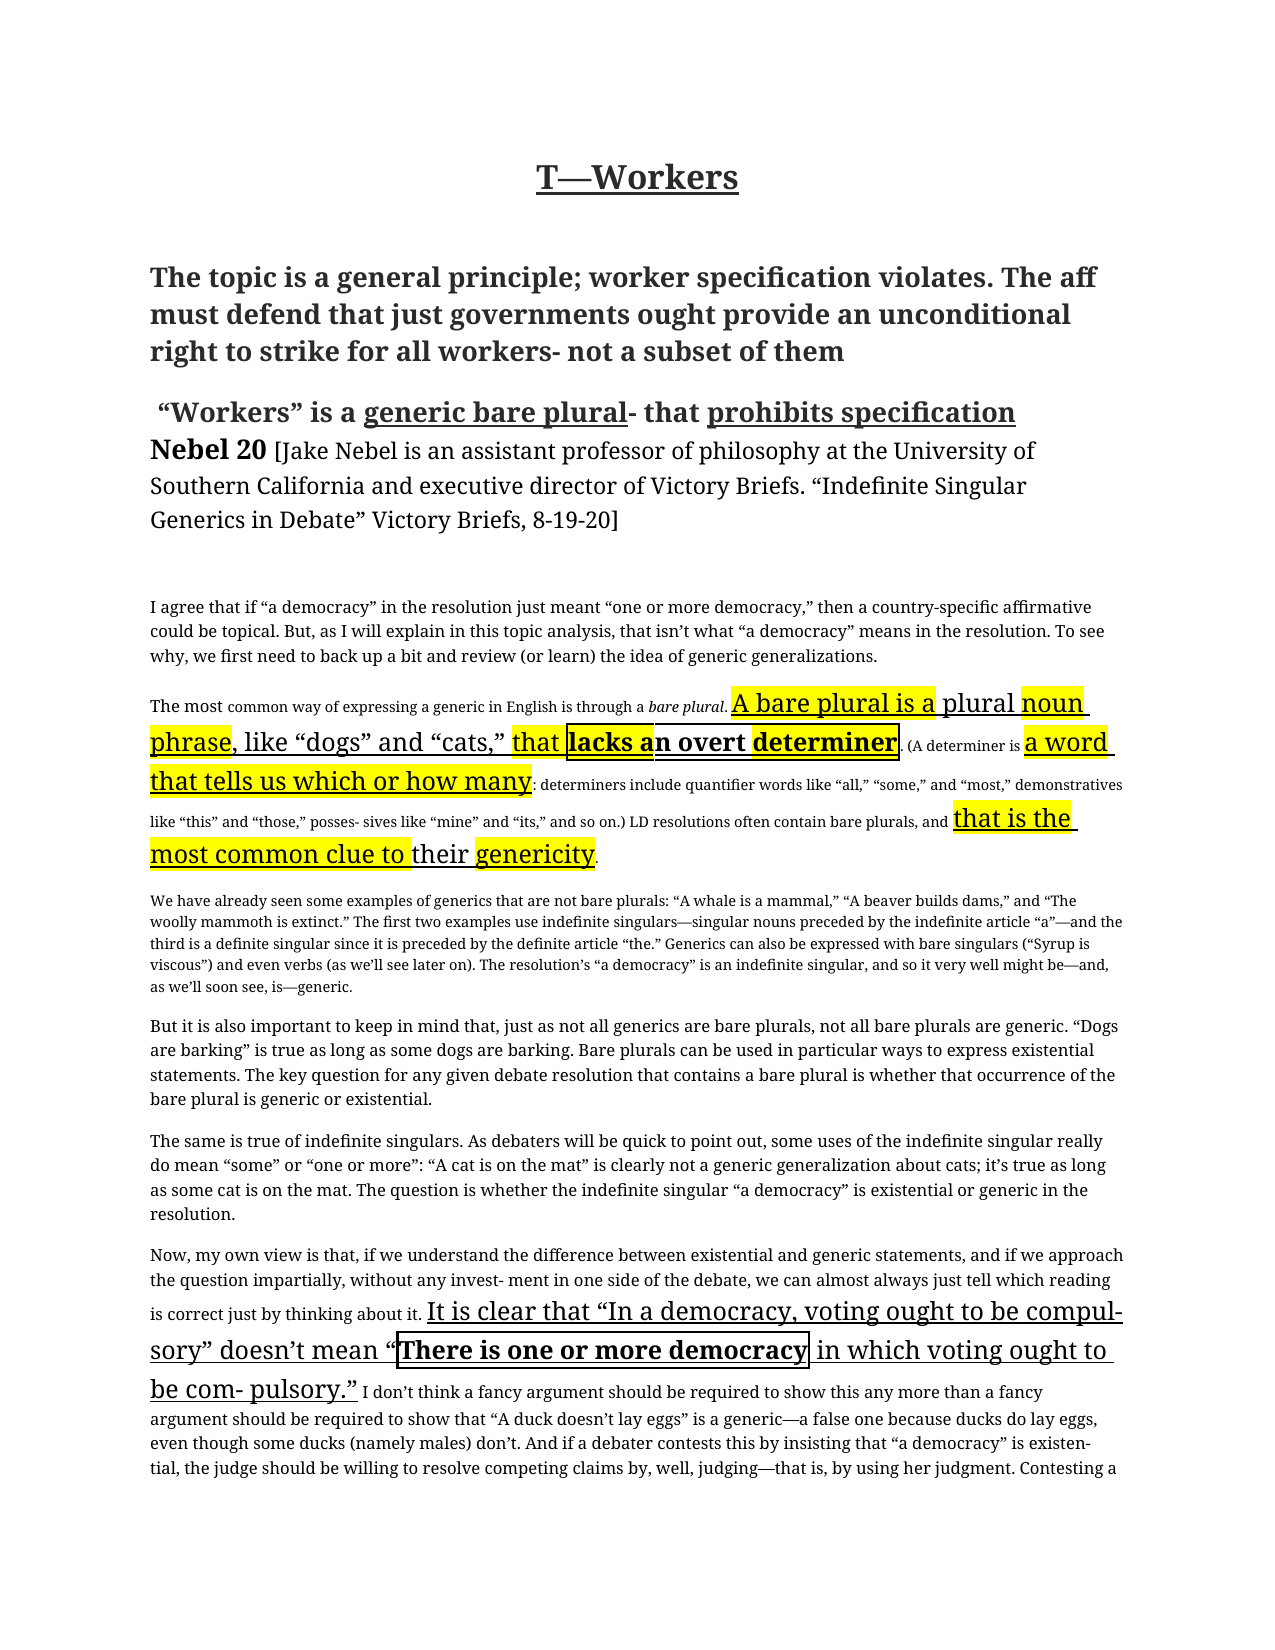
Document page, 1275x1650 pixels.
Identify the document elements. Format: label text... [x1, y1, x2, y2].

text The same is true of indefinite singulars. As debaters will be quick to point out, some uses of the indefinite singular really do mean “some” or “one or more”: “A cat is on the mat” is clearly not a generic generalization about cats; it’s true as long as some cat is on the mat. The question is whether the indefinite singular “a democracy” is existential or generic in the resolution. [150, 1129, 1125, 1225]
text But it is also important to keep in mind that, just as not all generics are bare plurals, not all bare plurals are generic. “Dogs are barking” is true as long as some dogs are barking. Bare plurals can be used in particular ways to express existential statements. The key question for any given debate resolution that contains a bare plural is whether that occurrence of the bare plural is generic or existential. [150, 1014, 1125, 1111]
subtitle “Workers” is a generic bare plural- that prohibits specification [150, 394, 1125, 431]
text Nebel 20 [Jake Nebel is an assistant professor of philosophy at the University of Southern California and executive director of Victory Briefs. “Indefinite Singular Generics in Debate” Victory Briefs, 8-19-20] [150, 431, 1125, 535]
text We have already seen some examples of generics that are not bare plurals: “A whale is a mammal,” “A beaver builds dams,” and “The woolly mammoth is extinct.” The first two examples use indefinite singulars—singular nouns preceded by the indefinite article “a”—and the third is a definite singular since it is preceded by the definite article “the.” Generics can also be expressed with bare singulars (“Syrup is viscous”) and even verbs (as we’ll see later on). The resolution’s “a democracy” is an indefinite singular, and so it very well might be—and, as we’ll soon see, is—generic. [150, 891, 1125, 996]
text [150, 1244, 1125, 1479]
text I agree that if “a democracy” in the resolution just meant “one or more democracy,” then a country-specific affirmative could be topical. But, as I will explain in this topic analysis, that isn’t what “a democracy” means in the resolution. To see why, we first need to back up a bit and review (or learn) the idea of generic generalizations. [150, 596, 1125, 667]
text The most common way of expressing a generic in English is through a bare plural. A bare plural is a plural noun phrase, like “dogs” and “cats,” that lacks an overt determiner. (A determiner is a word that tells us which or how many: determiners include quantifier words like “all,” “some,” and “most,” demonstratives like “this” and “those,” posses- sives like “mine” and “its,” and so on.) LD resolutions often contain bare plurals, and that is the most common clue to their genericity. [150, 686, 1125, 871]
subtitle The topic is a general principle; worker specification violates. The aff must defend that just governments ought provide an unconditional right to strike for all workers- not a subset of them [150, 258, 1125, 369]
subtitle T—Workers [150, 154, 1125, 199]
